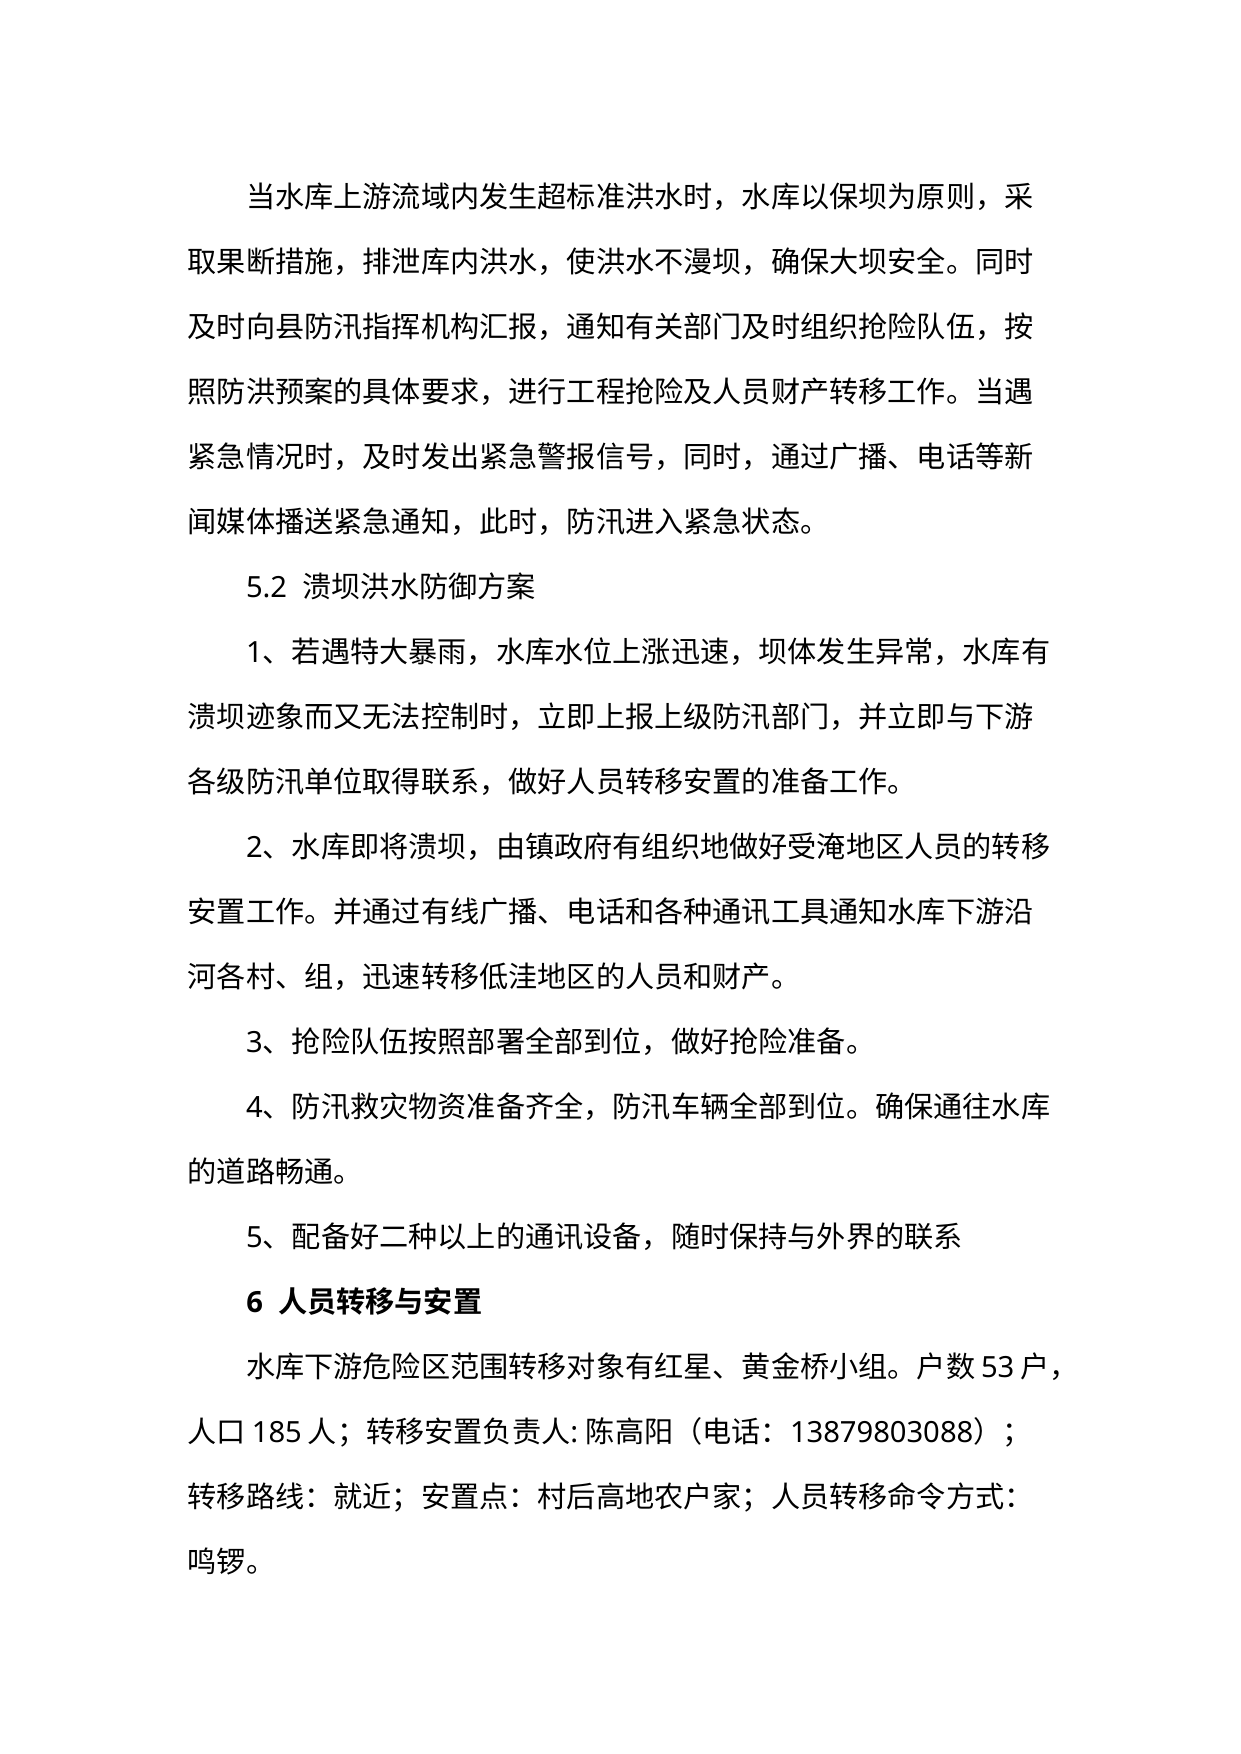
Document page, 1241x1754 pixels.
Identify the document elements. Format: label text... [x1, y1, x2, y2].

text 3、抢险队伍按照部署全部到位，做好抢险准备。 [187, 1007, 1053, 1072]
text 5.2 溃坝洪水防御方案 [187, 552, 1053, 617]
text 水库下游危险区范围转移对象有红星、黄金桥小组。户数53户，人口185人；转移安置负责人: 陈高阳（电话：13879803088）；转移路线：就近；安置点：村后高地农户家；人员转移命令方式：鸣锣。 [187, 1332, 1053, 1592]
text 4、防汛救灾物资准备齐全，防汛车辆全部到位。确保通往水库的道路畅通。 [187, 1072, 1053, 1202]
text 2、水库即将溃坝，由镇政府有组织地做好受淹地区人员的转移安置工作。并通过有线广播、电话和各种通讯工具通知水库下游沿河各村、组，迅速转移低洼地区的人员和财产。 [187, 812, 1053, 1007]
text 6 人员转移与安置 [187, 1267, 1053, 1332]
text 5、配备好二种以上的通讯设备，随时保持与外界的联系 [187, 1202, 1053, 1267]
text 1、若遇特大暴雨，水库水位上涨迅速，坝体发生异常，水库有溃坝迹象而又无法控制时，立即上报上级防汛部门，并立即与下游各级防汛单位取得联系，做好人员转移安置的准备工作。 [187, 617, 1053, 812]
text 当水库上游流域内发生超标准洪水时，水库以保坝为原则，采取果断措施，排泄库内洪水，使洪水不漫坝，确保大坝安全。同时及时向县防汛指挥机构汇报，通知有关部门及时组织抢险队伍，按照防洪预案的具体要求，进行工程抢险及人员财产转移工作。当遇紧急情况时，及时发出紧急警报信号，同时，通过广播、电话等新闻媒体播送紧急通知，此时，防汛进入紧急状态。 [187, 162, 1053, 552]
